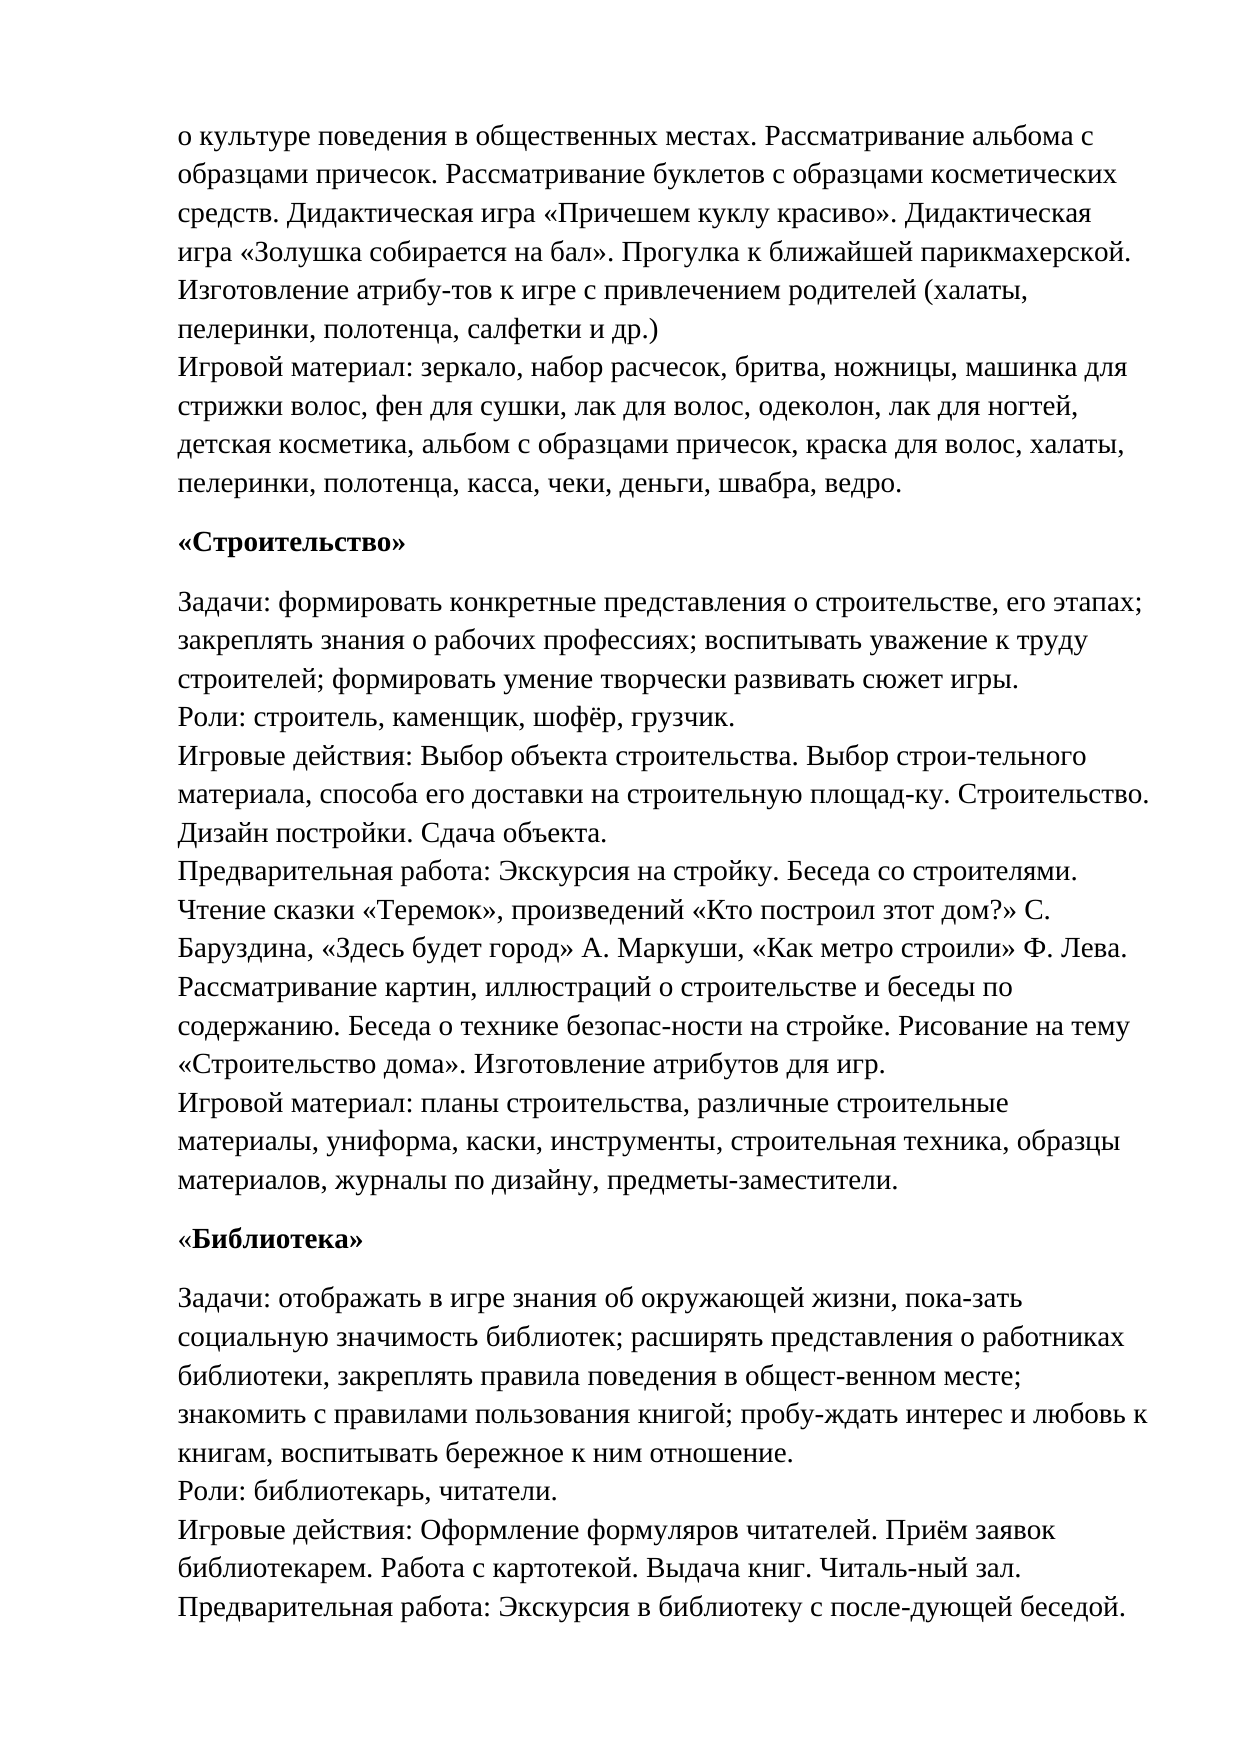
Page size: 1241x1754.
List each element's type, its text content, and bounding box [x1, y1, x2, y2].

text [177, 1281, 1152, 1622]
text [177, 118, 1152, 498]
text «Библиотека» [177, 1221, 1152, 1255]
text «Строительство» [177, 524, 1152, 558]
text Задачи: формировать конкретные представления о строительстве, его этапах; закреплять знания о рабочих профессиях; воспитывать уважение к труду строителей; формировать умение творчески развивать сюжет игры. Роли: строитель, каменщик, шофёр, грузчик. Игровые действия: Выбор объекта строительства. Выбор строи-тельного материала, способа его доставки на строительную площад-ку. Строительство. Дизайн постройки. Сдача объекта. Предварительная работа: Экскурсия на стройку. Беседа со строителями. Чтение сказки «Теремок», произведений «Кто построил зтот дом?» С. Баруздина, «Здесь будет город» А. Маркуши, «Как метро строили» Ф. Лева. Рассматривание картин, иллюстраций о строительстве и беседы по содержанию. Беседа о технике безопас-ности на стройке. Рисование на тему «Строительство дома». Изготовление атрибутов для игр. Игровой материал: планы строительства, различные строительные материалы, униформа, каски, инструменты, строительная техника, образцы материалов, журналы по дизайну, предметы-заместители. [177, 584, 1152, 1195]
